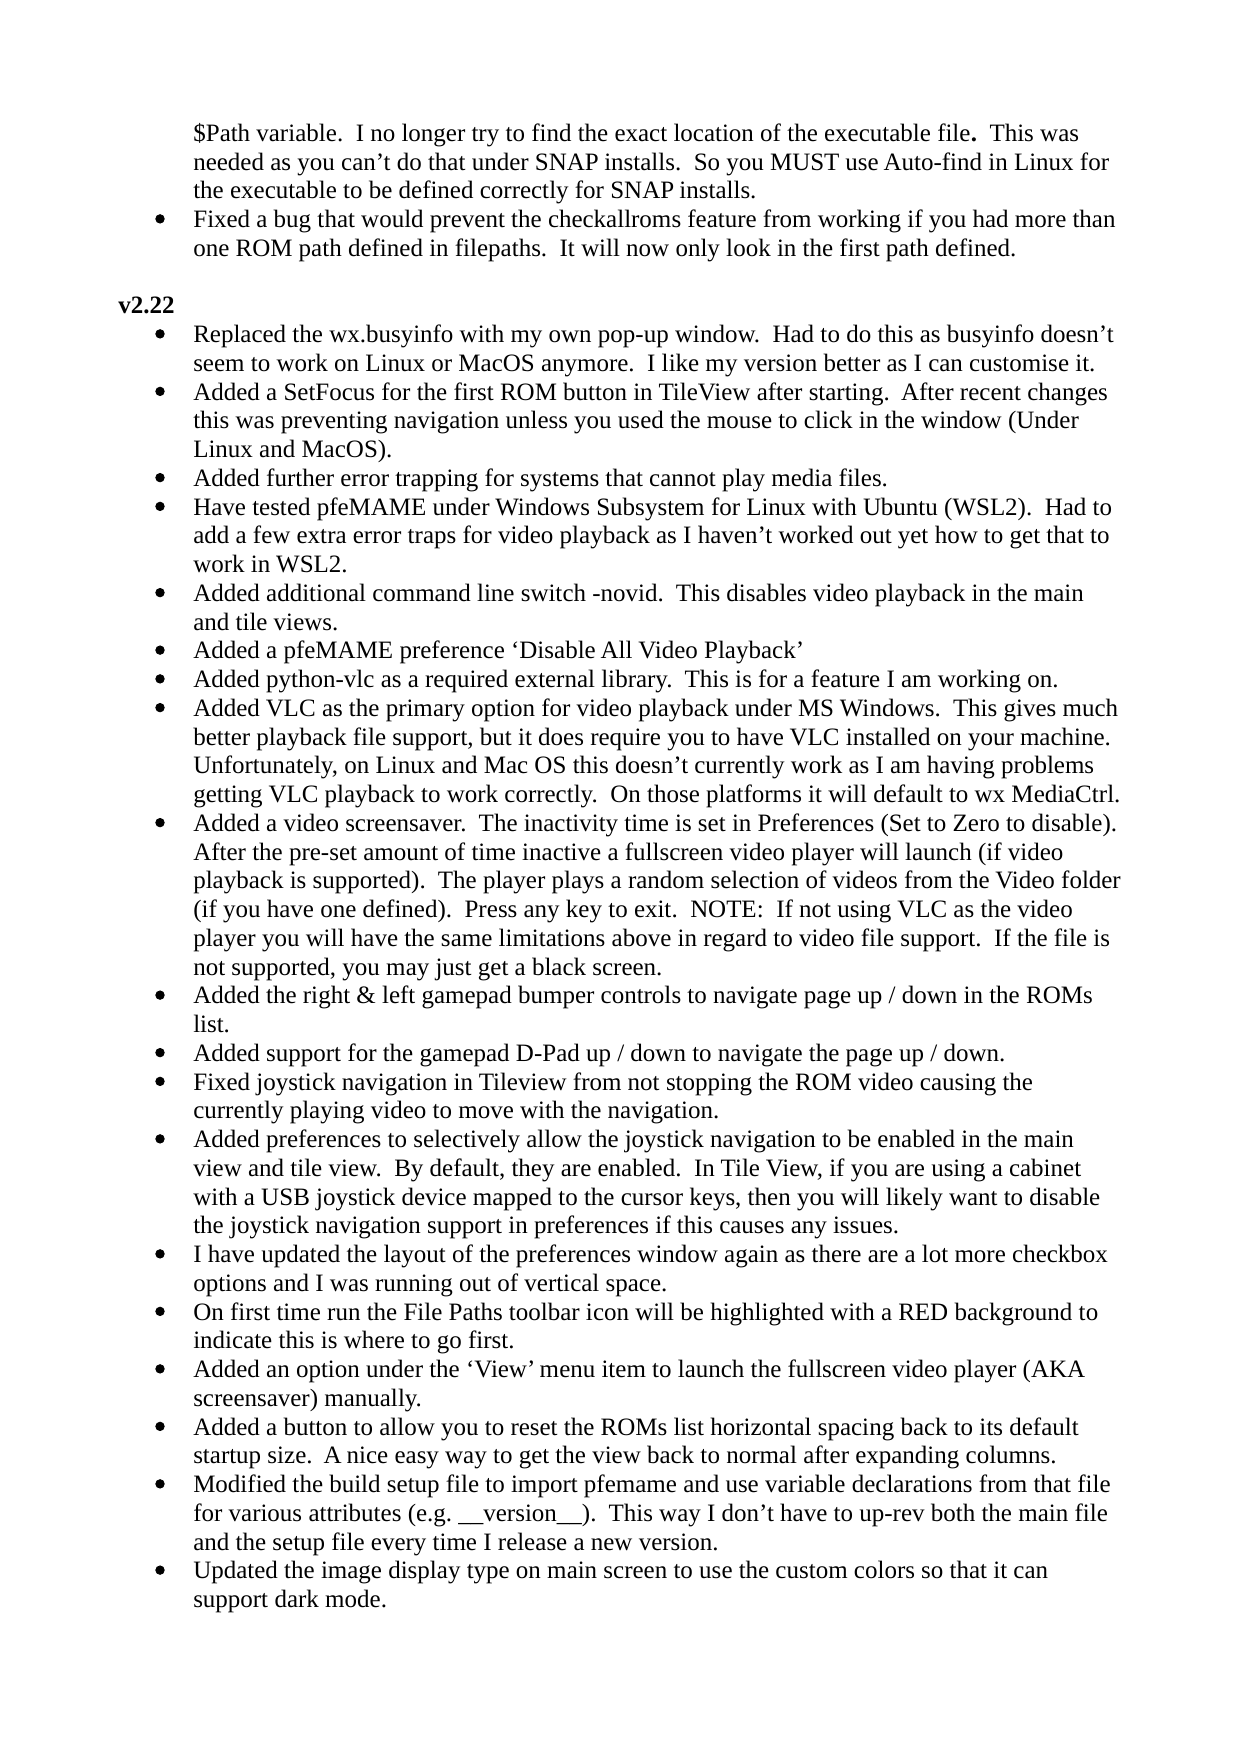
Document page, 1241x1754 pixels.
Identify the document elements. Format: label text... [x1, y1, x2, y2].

list Have tested pfeMAME under Windows Subsystem for Linux with Ubuntu (WSL2). Had to add a few extra error traps for video playback as I haven’t worked out yet how to get that to work in WSL2. [156, 492, 1122, 578]
list Added further error trapping for systems that cannot play media files. [156, 463, 1122, 492]
list Added additional command line switch -novid. This disables video playback in the main and tile views. [156, 578, 1122, 636]
list Added python-vlc as a required external library. This is for a feature I am working on. [156, 664, 1122, 693]
list I have updated the layout of the preferences window again as there are a lot more checkbox options and I was running out of vertical space. [156, 1239, 1122, 1297]
list Added support for the gamepad D-Pad up / down to navigate the page up / down. [156, 1038, 1122, 1067]
list Added a button to allow you to reset the ROMs list horizontal spacing back to its default startup size. A nice easy way to get the view back to normal after expanding columns. [156, 1412, 1122, 1469]
list Added a video screensaver. The inactivity time is set in Preferences (Set to Zero to disable). After the pre-set amount of time inactive a fullscreen video player will launch (if video playback is supported). The player plays a random selection of videos from the Video folder (if you have one defined). Press any key to exit. NOTE: If not using VLC as the video player you will have the same limitations above in regard to video file support. If the file is not supported, you may just get a black screen. [156, 808, 1122, 981]
list Added VLC as the primary option for video playback under MS Windows. This gives much better playback file support, but it does require you to have VLC installed on your machine. Unfortunately, on Linux and Mac OS this doesn’t currently work as I am having problems getting VLC playback to work correctly. On those platforms it will default to wx MediaCtrl. [156, 693, 1122, 808]
text v2.22 [118, 291, 1122, 319]
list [156, 118, 1122, 204]
list Added a pfeMAME preference ‘Disable All Video Playback’ [156, 636, 1122, 664]
list Updated the image display type on main screen to use the custom colors so that it can support dark mode. [156, 1556, 1122, 1613]
list Added a SetFocus for the first ROM button in TileView after starting. After recent changes this was preventing navigation unless you used the mouse to click in the window (Under Linux and MacOS). [156, 377, 1122, 463]
list Modified the build setup file to import pfemame and use variable declarations from that file for various attributes (e.g. __version__). This way I don’t have to up-rev both the main file and the setup file every time I release a new version. [156, 1469, 1122, 1556]
list On first time run the File Paths toolbar icon will be highlighted with a RED background to indicate this is where to go first. [156, 1297, 1122, 1354]
list Replaced the wx.busyinfo with my own pop-up window. Had to do this as busyinfo doesn’t seem to work on Linux or MacOS anymore. I like my version better as I can customise it. [156, 319, 1122, 377]
list Added an option under the ‘View’ menu item to launch the fullscreen video player (AKA screensaver) manually. [156, 1354, 1122, 1412]
list Fixed a bug that would prevent the checkallroms feature from working if you had more than one ROM path defined in filepaths. It will now only look in the first path defined. [156, 204, 1122, 262]
list Added the right & left gamepad bumper controls to navigate page up / down in the ROMs list. [156, 981, 1122, 1038]
list Fixed joystick navigation in Tileview from not stopping the ROM video causing the currently playing video to move with the navigation. [156, 1067, 1122, 1124]
list Added preferences to selectively allow the joystick navigation to be enabled in the main view and tile view. By default, they are enabled. In Tile View, if you are using a cabinet with a USB joystick device mapped to the cursor keys, then you will likely want to disable the joystick navigation support in preferences if this causes any issues. [156, 1124, 1122, 1239]
